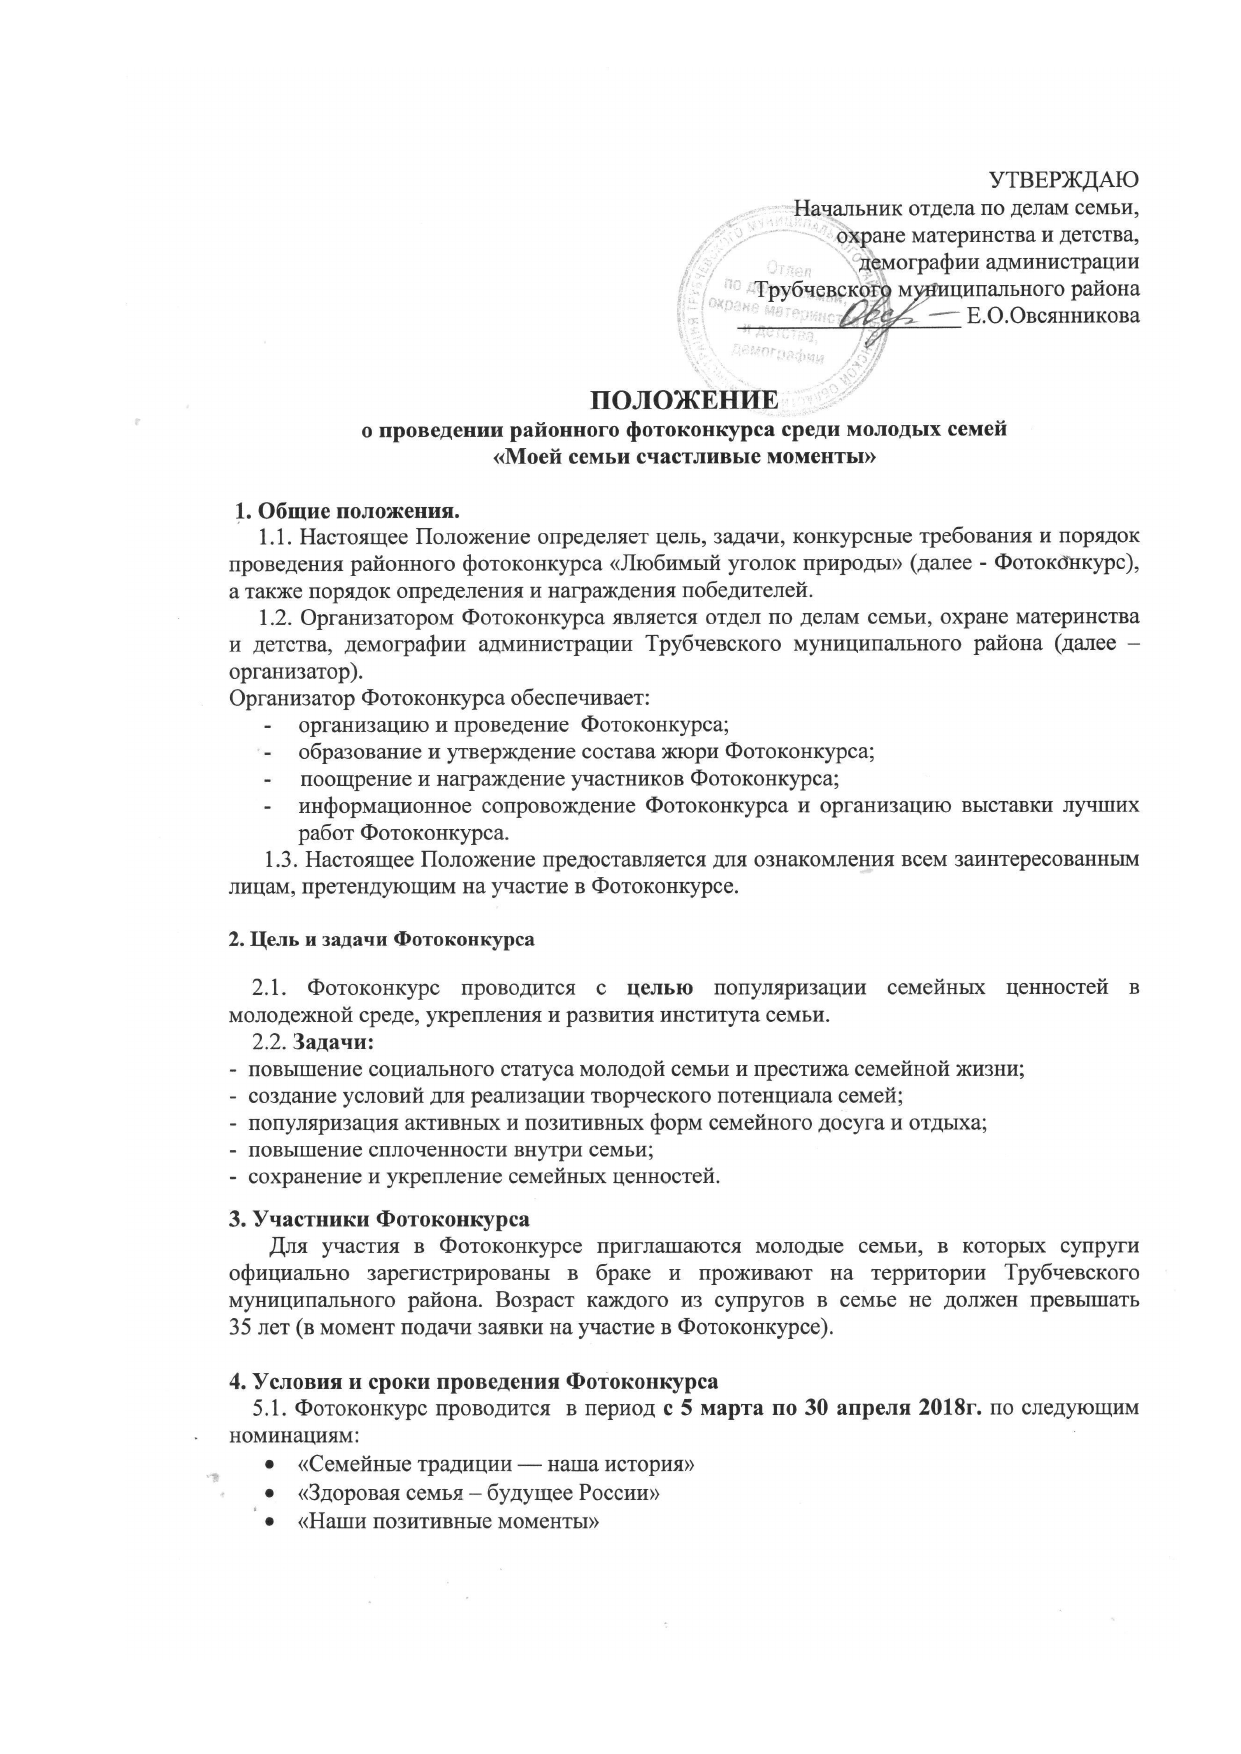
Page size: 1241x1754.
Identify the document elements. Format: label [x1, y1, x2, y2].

picture [125, 67, 1180, 1661]
